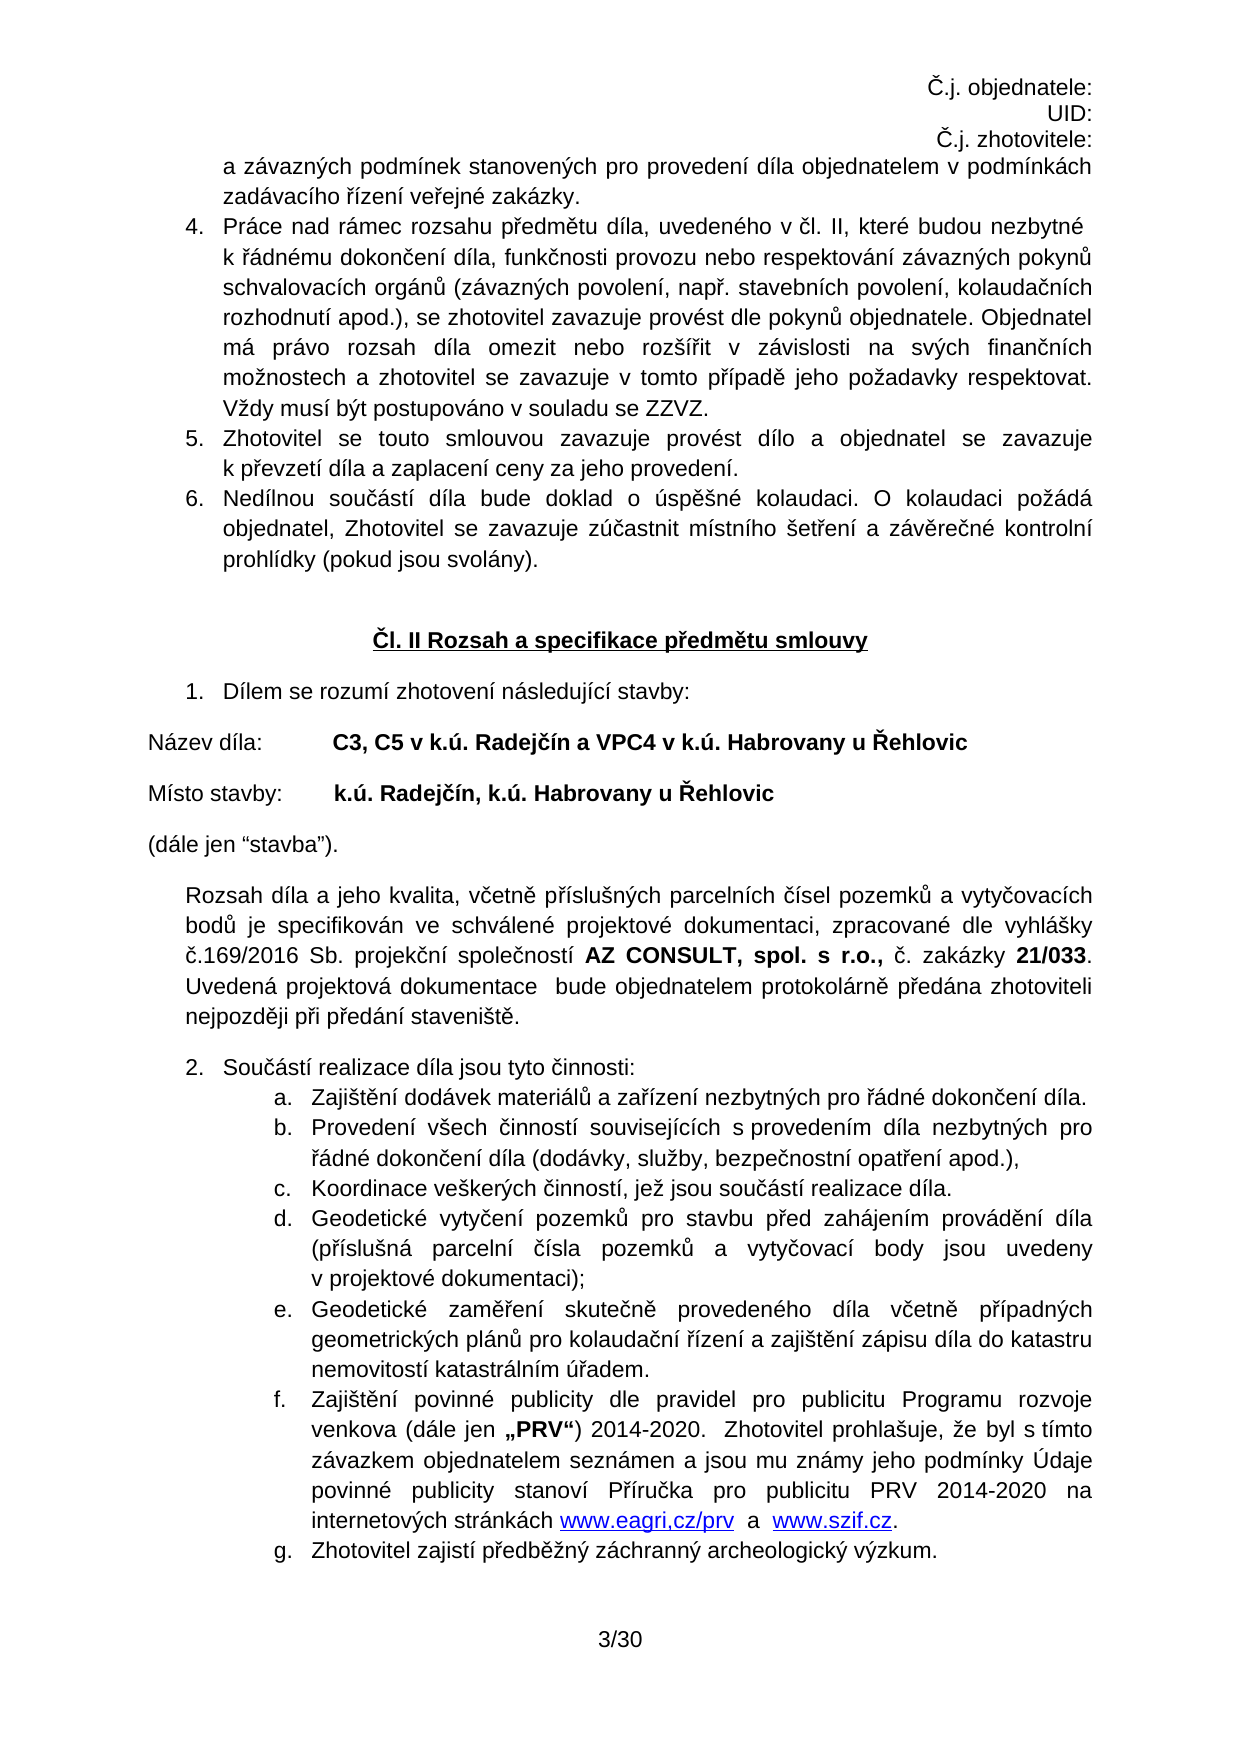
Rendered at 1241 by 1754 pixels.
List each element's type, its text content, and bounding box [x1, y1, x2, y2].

list Práce nad rámec rozsahu předmětu díla, uvedeného v čl. II, které budou nezbytné k řádnému dokončení díla, funkčnosti provozu nebo respektování závazných pokynů schvalovacích orgánů (závazných povolení, např. stavebních povolení, kolaudačních rozhodnutí apod.), se zhotovitel zavazuje provést dle pokynů objednatele. Objednatel má právo rozsah díla omezit nebo rozšířit v závislosti na svých finančních možnostech a zhotovitel se zavazuje v tomto případě jeho požadavky respektovat. Vždy musí být postupováno v souladu se ZZVZ. [185, 213, 1093, 421]
text Místo stavby: k.ú. Radejčín, k.ú. Habrovany u Řehlovic [148, 780, 1093, 806]
list Dílem se rozumí zhotovení následující stavby: [185, 678, 1093, 704]
text (dále jen “stavba”). [148, 831, 1093, 857]
text Rozsah díla a jeho kvalita, včetně příslušných parcelních čísel pozemků a vytyčovacích bodů je specifikován ve schválené projektové dokumentaci, zpracované dle vyhlášky č.169/2016 Sb. projekční společností AZ CONSULT, spol. s r.o., č. zakázky 21/033. Uvedená projektová dokumentace bude objednatelem protokolárně předána zhotoviteli nejpozději při předání staveniště. [185, 882, 1093, 1029]
list Koordinace veškerých činností, jež jsou součástí realizace díla. [274, 1175, 1093, 1201]
list Zhotovitel zajistí předběžný záchranný archeologický výzkum. [274, 1537, 1093, 1563]
list Provedení všech činností souvisejících s provedením díla nezbytných pro řádné dokončení díla (dodávky, služby, bezpečnostní opatření apod.), [274, 1114, 1093, 1171]
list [185, 153, 1093, 209]
text Název díla: C3, C5 v k.ú. Radejčín a VPC4 v k.ú. Habrovany u Řehlovic [148, 729, 1093, 755]
text Čl. II Rozsah a specifikace předmětu smlouvy [148, 627, 1093, 653]
list Nedílnou součástí díla bude doklad o úspěšné kolaudaci. O kolaudaci požádá objednatel, Zhotovitel se zavazuje zúčastnit místního šetření a závěrečné kontrolní prohlídky (pokud jsou svolány). [185, 485, 1093, 572]
list Zhotovitel se touto smlouvou zavazuje provést dílo a objednatel se zavazuje k převzetí díla a zaplacení ceny za jeho provedení. [185, 425, 1093, 481]
list Součástí realizace díla jsou tyto činnosti: [185, 1054, 1093, 1080]
list Geodetické vytyčení pozemků pro stavbu před zahájením provádění díla (příslušná parcelní čísla pozemků a vytyčovací body jsou uvedeny v projektové dokumentaci); [274, 1205, 1093, 1292]
list Zajištění povinné publicity dle pravidel pro publicitu Programu rozvoje venkova (dále jen „PRV“) 2014-2020. Zhotovitel prohlašuje, že byl s tímto závazkem objednatelem seznámen a jsou mu známy jeho podmínky Údaje povinné publicity stanoví Příručka pro publicitu PRV 2014-2020 na internetových stránkách www.eagri,cz/prv a www.szif.cz. [274, 1386, 1093, 1533]
list Geodetické zaměření skutečně provedeného díla včetně případných geometrických plánů pro kolaudační řízení a zajištění zápisu díla do katastru nemovitostí katastrálním úřadem. [274, 1296, 1093, 1382]
list Zajištění dodávek materiálů a zařízení nezbytných pro řádné dokončení díla. [274, 1084, 1093, 1110]
